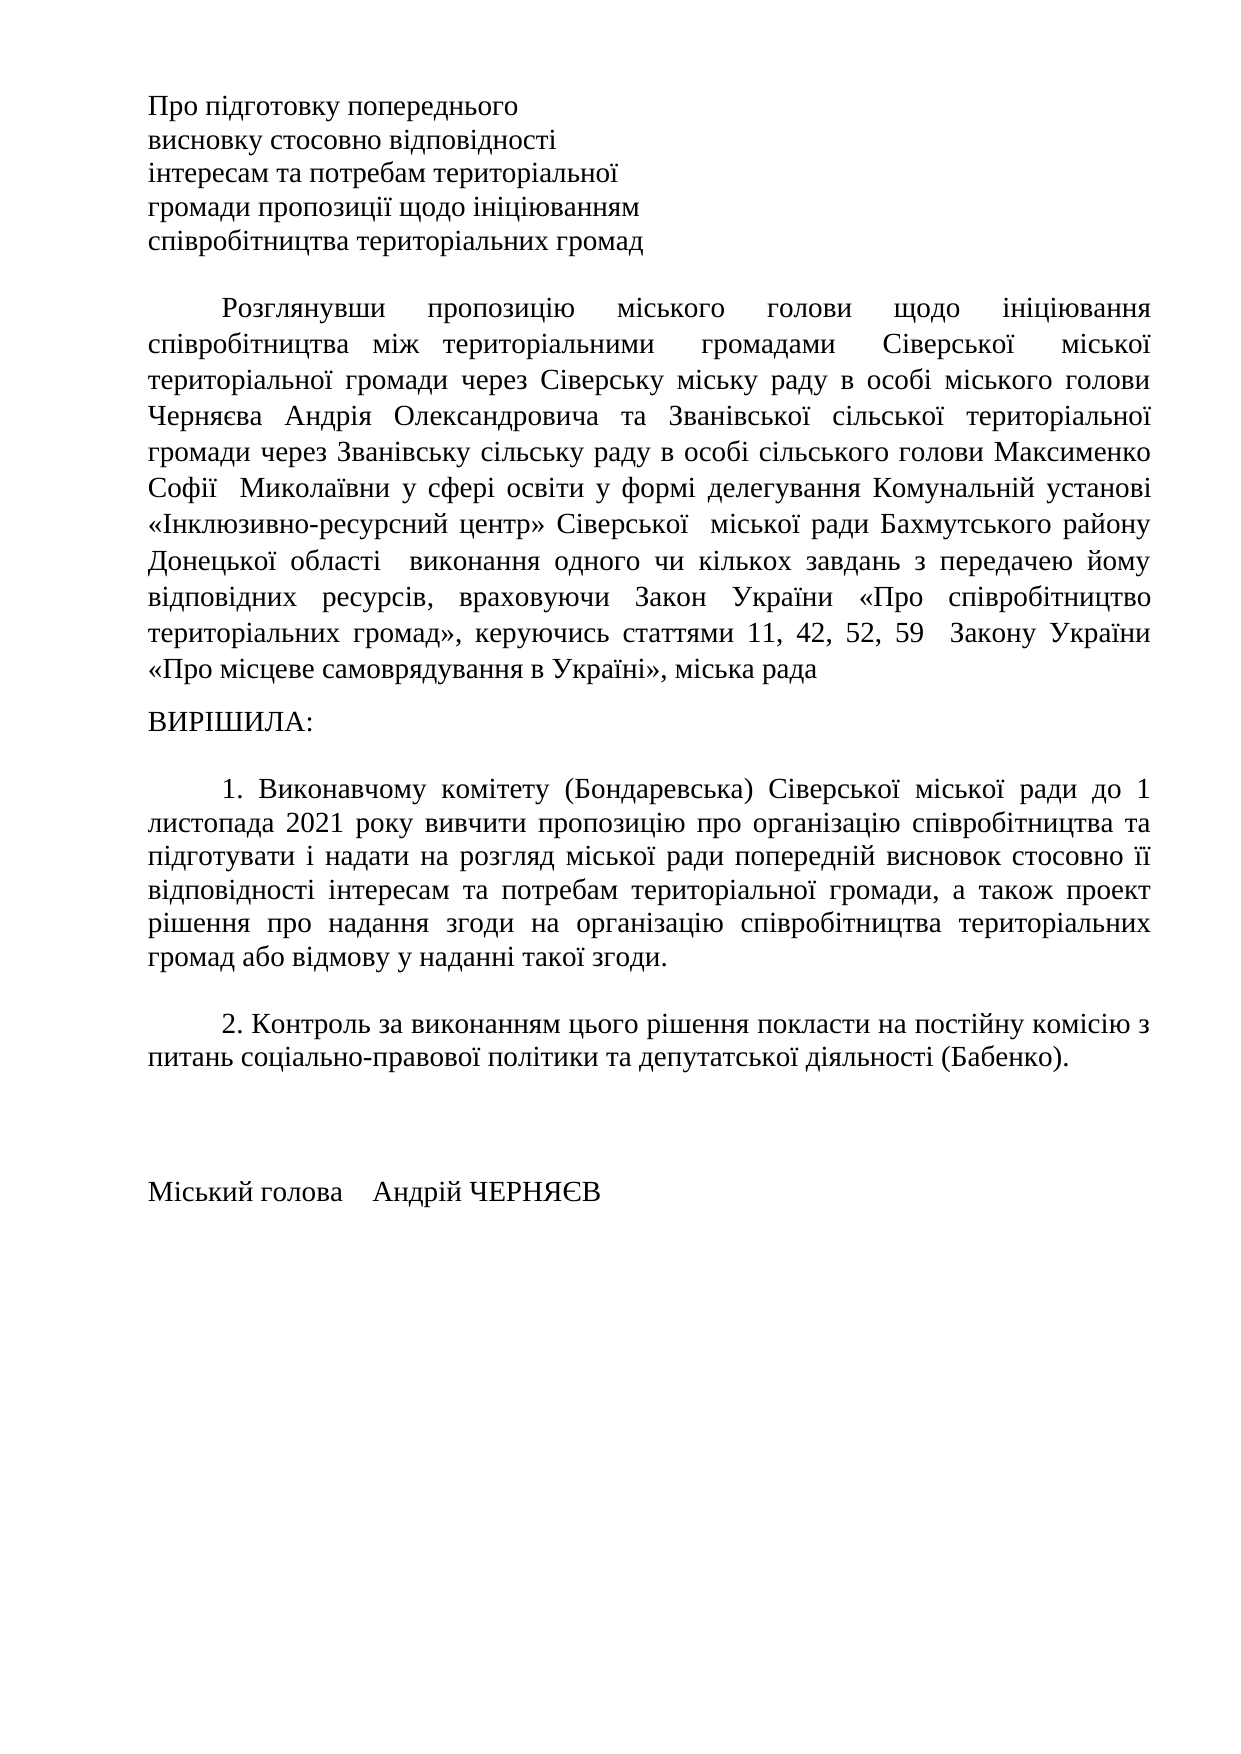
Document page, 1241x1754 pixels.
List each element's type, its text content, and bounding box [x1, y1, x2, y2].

text інтересам та потребам територіальної [148, 156, 1152, 189]
text Про підготовку попереднього [148, 88, 1152, 122]
text Міський голова Андрій ЧЕРНЯЄВ [148, 1174, 1152, 1207]
text висновку стосовно відповідності [148, 122, 1152, 156]
text 1. Виконавчому комітету (Бондаревська) Сіверської міської ради до 1 листопада 2021 року вивчити пропозицію про організацію співробітництва та підготувати і надати на розгляд міської ради попередній висновок стосовно її відповідності інтересам та потребам територіальної громади, а також проект рішення про надання згоди на організацію співробітництва територіальних громад або відмову у наданні такої згоди. [148, 771, 1152, 972]
text громади пропозиції щодо ініціюванням [148, 189, 1152, 223]
text співробітництва територіальних громад [148, 223, 1152, 256]
text ВИРІШИЛА: [148, 704, 1152, 738]
text 2. Контроль за виконанням цього рішення покласти на постійну комісію з питань соціально-правової політики та депутатської діяльності (Бабенко). [148, 1006, 1152, 1073]
text Розглянувши пропозицію міського голови щодо ініціювання співробітництва між територіальними громадами Сіверської міської територіальної громади через Сіверську міську раду в особі міського голови Черняєва Андрія Олександровича та Званівської сільської територіальної громади через Званівську сільську раду в особі сільського голови Максименко Софії Миколаївни у сфері освіти у формі делегування Комунальній установі «Інклюзивно-ресурсний центр» Сіверської міської ради Бахмутського району Донецької області виконання одного чи кількох завдань з передачею йому відповідних ресурсів, враховуючи Закон України «Про співробітництво територіальних громад», керуючись статтями 11, 42, 52, 59 Закону України «Про місцеве самоврядування в Україні», міська рада [148, 290, 1152, 685]
